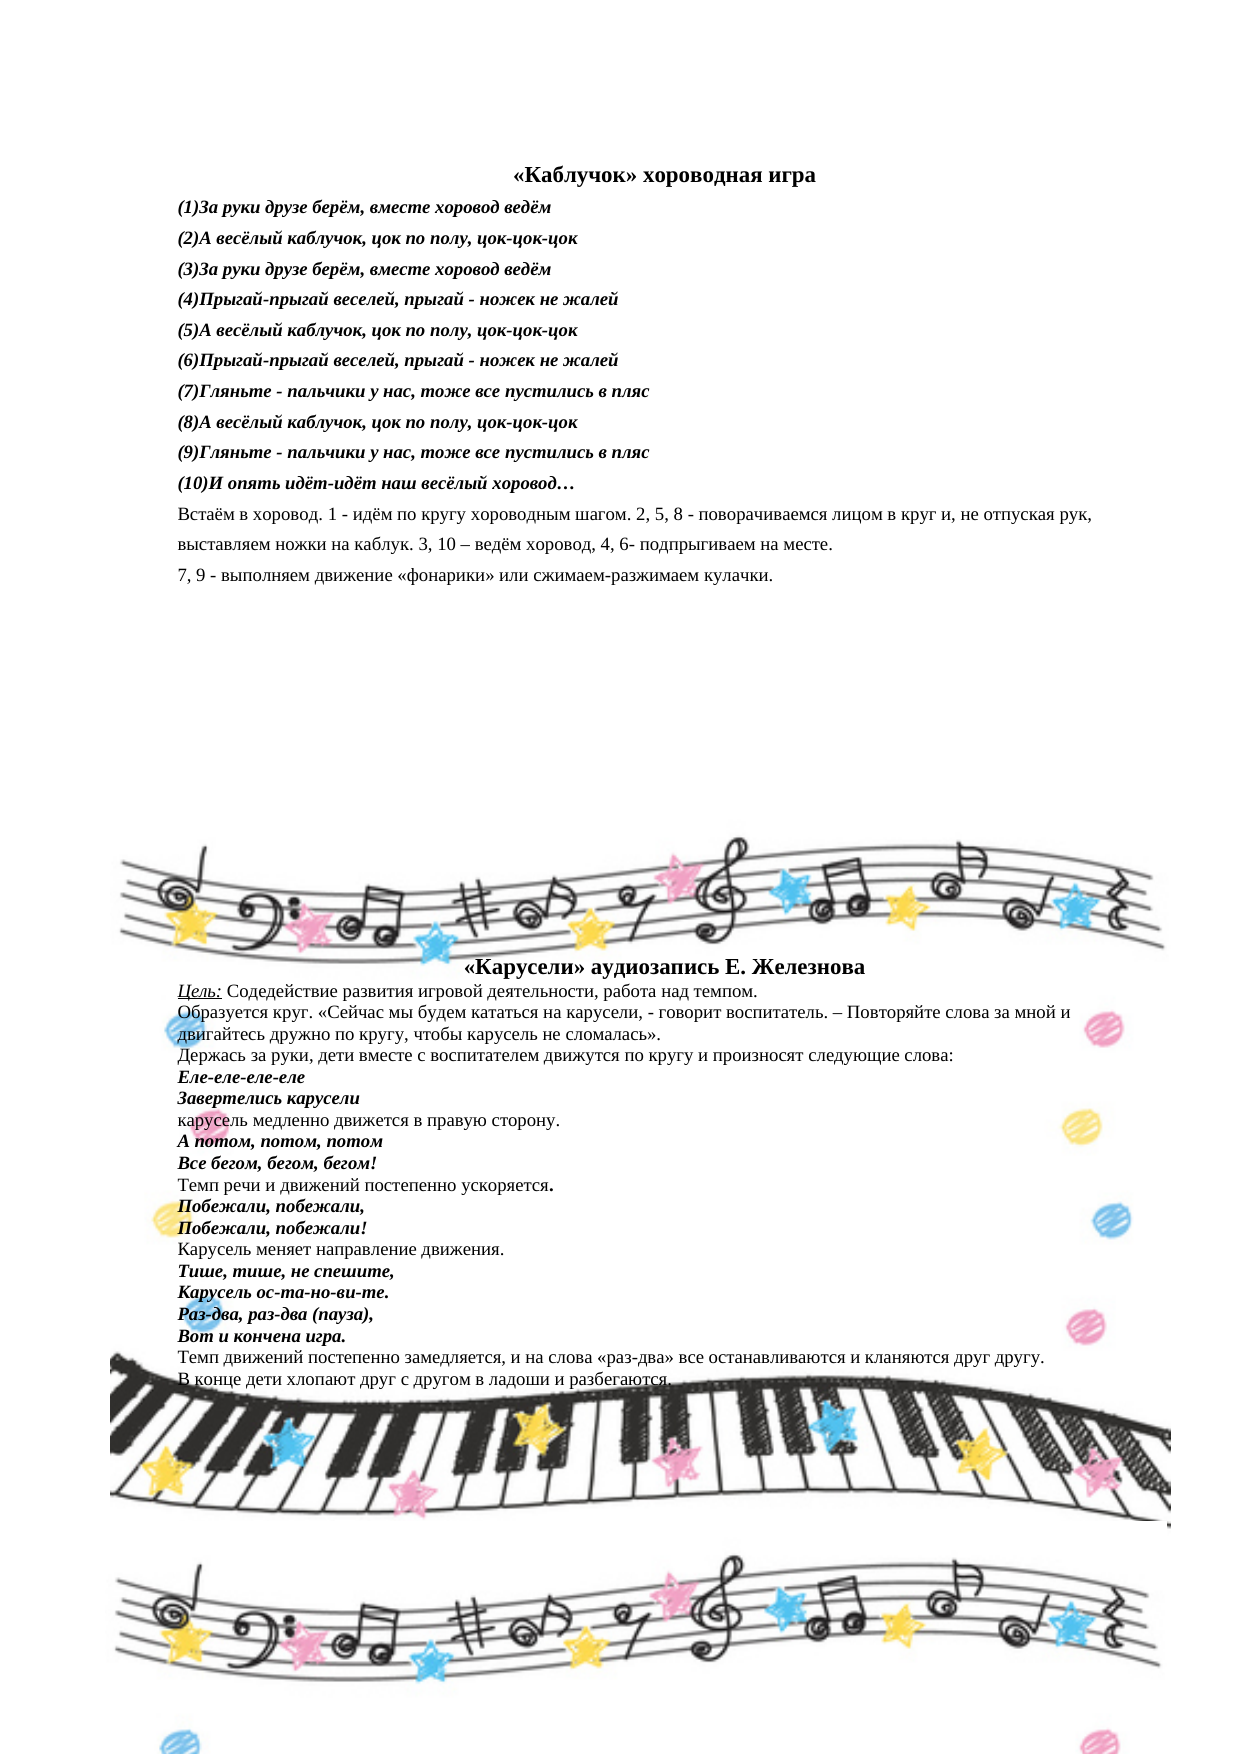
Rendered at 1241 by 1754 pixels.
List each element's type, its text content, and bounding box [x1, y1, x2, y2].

text «Каблучок» хороводная игра [177, 156, 1152, 187]
text Вот и кончена игра. [177, 1324, 1152, 1346]
text (5)А весёлый каблучок, цок по полу, цок-цок-цок (6)Прыгай-прыгай веселей, прыгай - ножек не жалей [177, 309, 1152, 371]
text (1)За руки друзе берём, вместе хоровод ведём (2)А весёлый каблучок, цок по полу, цок-цок-цок (3)За руки друзе берём, вместе хоровод ведём [177, 187, 1152, 279]
text (7)Гляньте - пальчики у нас, тоже все пустились в пляс (8)А весёлый каблучок, цок по полу, цок-цок-цок (9)Гляньте - пальчики у нас, тоже все пустились в пляс [177, 371, 1152, 463]
text В конце дети хлопают друг с другом в ладоши и разбегаются. [177, 1368, 1152, 1389]
text (4)Прыгай-прыгай веселей, прыгай - ножек не жалей [177, 279, 1152, 309]
text Карусель ос-та-но-ви-те. [177, 1281, 1152, 1303]
text Цель: Содедействие развития игровой деятельности, работа над темпом. [177, 979, 1152, 1001]
text Побежали, побежали, [177, 1195, 1152, 1217]
text Темп движений постепенно замедляется, и на слова «раз-два» все останавливаются и кланяются друг другу. [177, 1346, 1152, 1368]
text Раз-два, раз-два (пауза), [177, 1303, 1152, 1324]
text Тише, тише, не спешите, [177, 1260, 1152, 1281]
text Еле-еле-еле-еле [177, 1066, 1152, 1087]
text Все бегом, бегом, бегом! [177, 1152, 1152, 1173]
text А потом, потом, потом [177, 1130, 1152, 1152]
text Побежали, побежали! [177, 1217, 1152, 1238]
text Образуется круг. «Сейчас мы будем кататься на карусели, - говорит воспитатель. – Повторяйте слова за мной и двигайтесь дружно по кругу, чтобы карусель не сломалась». [177, 1001, 1152, 1044]
text (10)И опять идёт-идёт наш весёлый хоровод… [177, 463, 1152, 493]
text «Карусели» аудиозапись Е. Железнова [177, 953, 1152, 979]
picture [105, 803, 1171, 1754]
text Карусель меняет направление движения. [177, 1238, 1152, 1260]
text Завертелись карусели [177, 1087, 1152, 1109]
text карусель медленно движется в правую сторону. [177, 1109, 1152, 1130]
text Темп речи и движений постепенно ускоряется. [177, 1173, 1152, 1195]
text Встаём в хоровод. 1 - идём по кругу хороводным шагом. 2, 5, 8 - поворачиваемся лицом в круг и, не отпуская рук, выставляем ножки на каблук. 3, 10 – ведём хоровод, 4, 6- подпрыгиваем на месте. 7, 9 - выполняем движение «фонарики» или сжимаем-разжимаем кулачки. [177, 493, 1152, 585]
text Держась за руки, дети вместе с воспитателем движутся по кругу и произносят следующие слова: [177, 1044, 1152, 1066]
